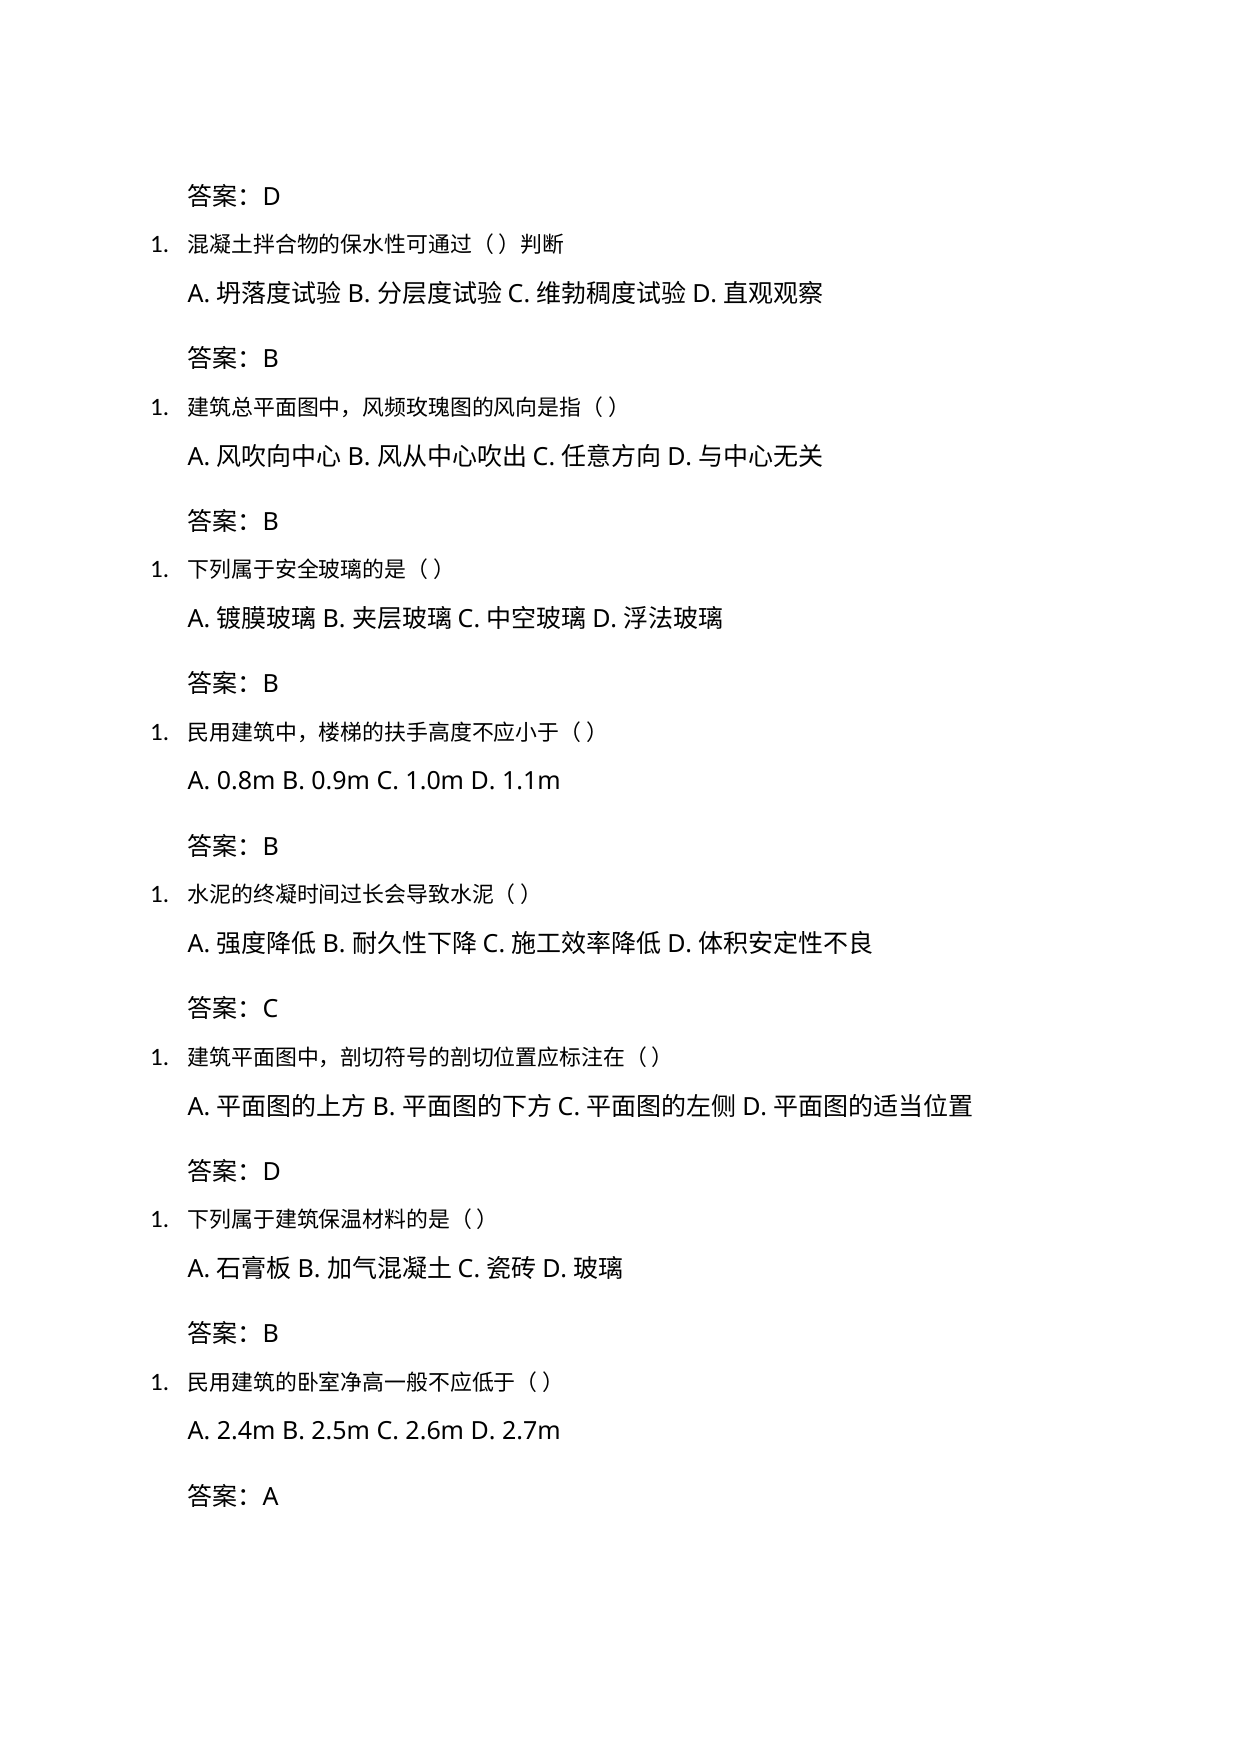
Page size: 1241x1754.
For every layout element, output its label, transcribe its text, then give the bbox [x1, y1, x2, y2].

text A. 平面图的上方 B. 平面图的下方 C. 平面图的左侧 D. 平面图的适当位置 [187, 1072, 1053, 1137]
text A. 2.4m B. 2.5m C. 2.6m D. 2.7m [187, 1397, 1053, 1462]
text A. 风吹向中心 B. 风从中心吹出 C. 任意方向 D. 与中心无关 [187, 422, 1053, 487]
text A. 石膏板 B. 加气混凝土 C. 瓷砖 D. 玻璃 [187, 1234, 1053, 1299]
text A. 坍落度试验 B. 分层度试验 C. 维勃稠度试验 D. 直观观察 [187, 259, 1053, 324]
text 答案：B [187, 324, 1053, 389]
list 建筑平面图中，剖切符号的剖切位置应标注在（ ） [150, 1039, 1053, 1072]
text 答案：B [187, 649, 1053, 714]
text 答案：A [187, 1462, 1053, 1527]
list 混凝土拌合物的保水性可通过（ ）判断 [150, 227, 1053, 259]
list 下列属于安全玻璃的是（ ） [150, 552, 1053, 584]
text 答案：B [187, 487, 1053, 552]
list 下列属于建筑保温材料的是（ ） [150, 1202, 1053, 1234]
text 答案：D [187, 162, 1053, 227]
text 答案：C [187, 974, 1053, 1039]
text 答案：D [187, 1137, 1053, 1202]
text A. 镀膜玻璃 B. 夹层玻璃 C. 中空玻璃 D. 浮法玻璃 [187, 584, 1053, 649]
text A. 强度降低 B. 耐久性下降 C. 施工效率降低 D. 体积安定性不良 [187, 909, 1053, 974]
list 民用建筑中，楼梯的扶手高度不应小于（ ） [150, 714, 1053, 747]
list 民用建筑的卧室净高一般不应低于（ ） [150, 1364, 1053, 1397]
text 答案：B [187, 812, 1053, 877]
text A. 0.8m B. 0.9m C. 1.0m D. 1.1m [187, 747, 1053, 812]
text 答案：B [187, 1299, 1053, 1364]
list 建筑总平面图中，风频玫瑰图的风向是指（ ） [150, 389, 1053, 422]
list 水泥的终凝时间过长会导致水泥（ ） [150, 877, 1053, 909]
